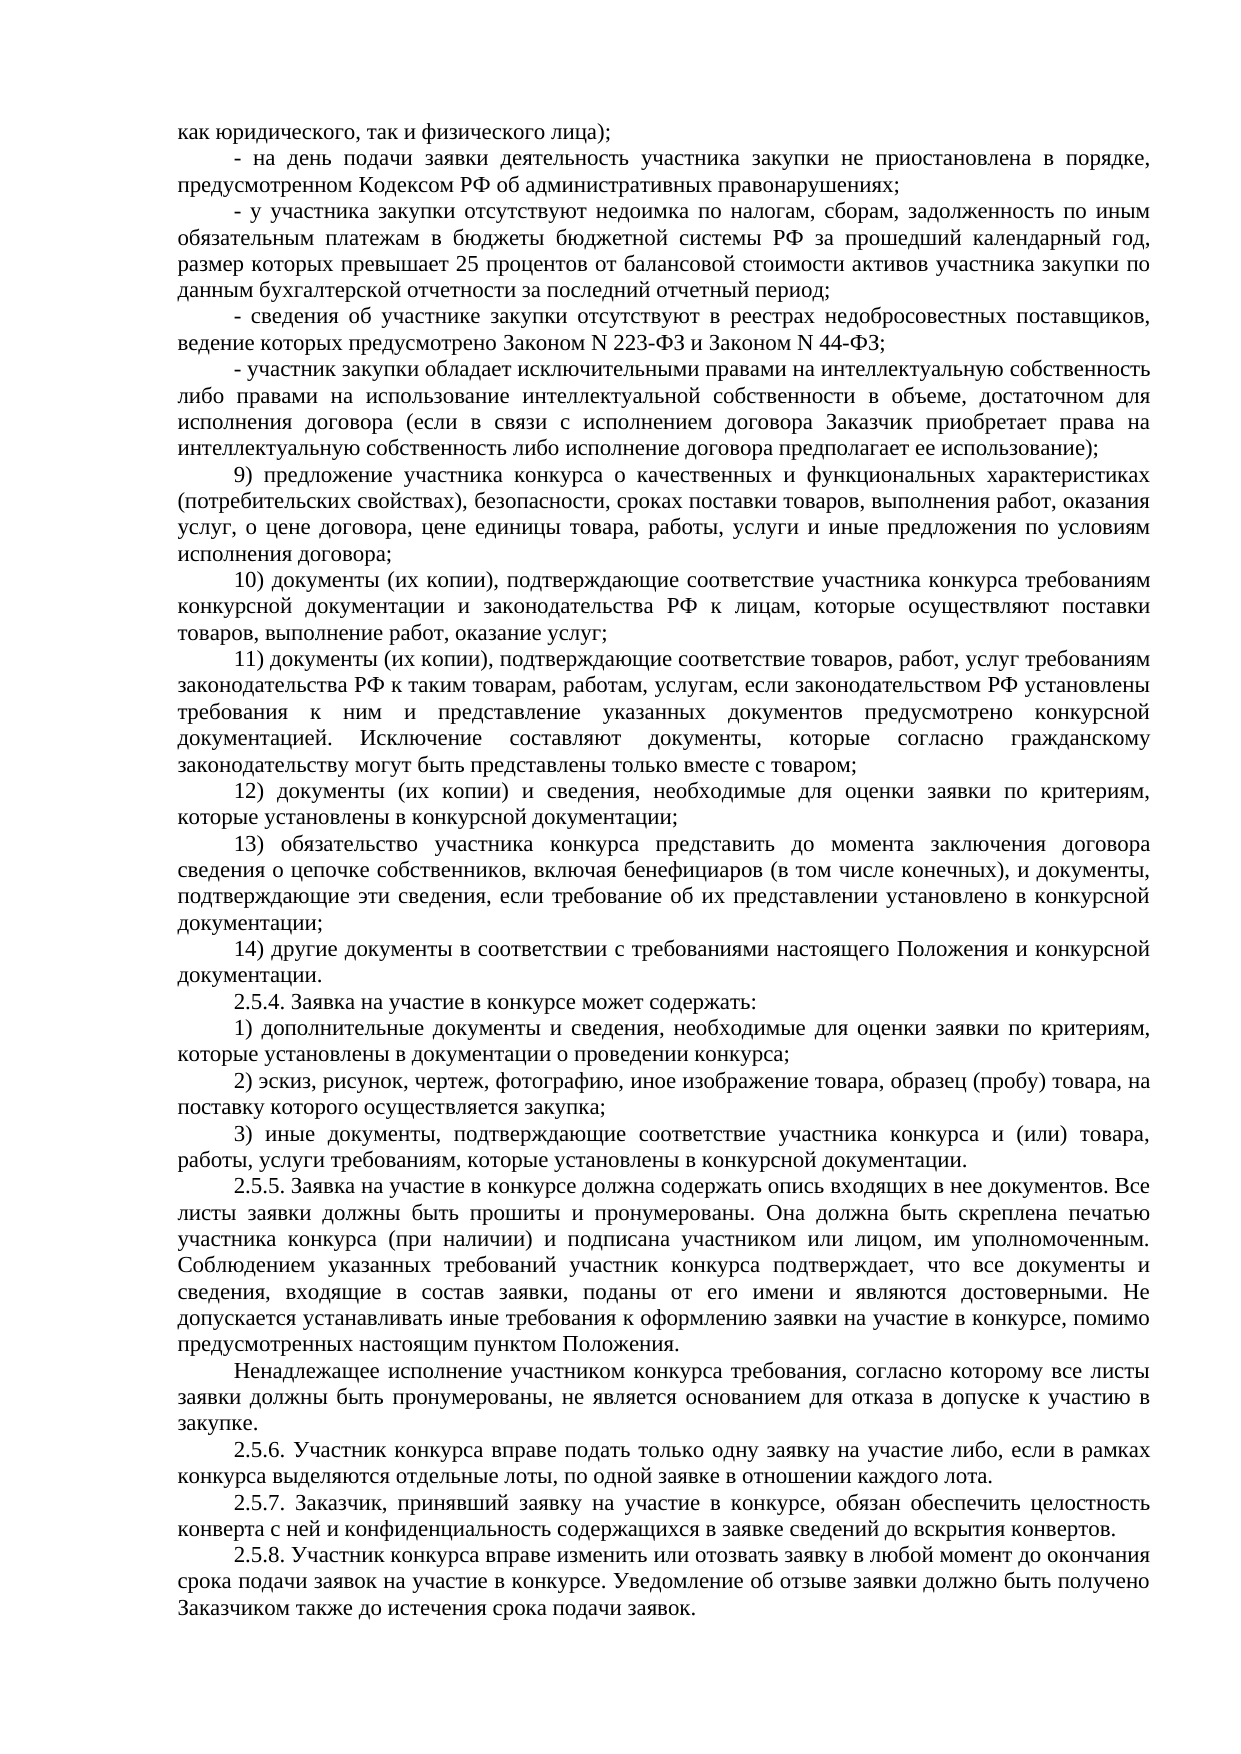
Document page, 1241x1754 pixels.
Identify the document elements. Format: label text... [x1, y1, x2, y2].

text 10) документы (их копии), подтверждающие соответствие участника конкурса требованиям конкурсной документации и законодательства РФ к лицам, которые осуществляют поставки товаров, выполнение работ, оказание услуг; [177, 566, 1152, 645]
text - участник закупки обладает исключительными правами на интеллектуальную собственность либо правами на использование интеллектуальной собственности в объеме, достаточном для исполнения договора (если в связи с исполнением договора Заказчик приобретает права на интеллектуальную собственность либо исполнение договора предполагает ее использование); [177, 355, 1152, 461]
text 2.5.7. Заказчик, принявший заявку на участие в конкурсе, обязан обеспечить целостность конверта с ней и конфиденциальность содержащихся в заявке сведений до вскрытия конвертов. [177, 1488, 1152, 1541]
text 11) документы (их копии), подтверждающие соответствие товаров, работ, услуг требованиям законодательства РФ к таким товарам, работам, услугам, если законодательством РФ установлены требования к ним и представление указанных документов предусмотрено конкурсной документацией. Исключение составляют документы, которые согласно гражданскому законодательству могут быть представлены только вместе с товаром; [177, 645, 1152, 777]
text 2.5.8. Участник конкурса вправе изменить или отозвать заявку в любой момент до окончания срока подачи заявок на участие в конкурсе. Уведомление об отзыве заявки должно быть получено Заказчиком также до истечения срока подачи заявок. [177, 1541, 1152, 1620]
text 3) иные документы, подтверждающие соответствие участника конкурса и (или) товара, работы, услуги требованиям, которые установлены в конкурсной документации. [177, 1119, 1152, 1172]
text 9) предложение участника конкурса о качественных и функциональных характеристиках (потребительских свойствах), безопасности, сроках поставки товаров, выполнения работ, оказания услуг, о цене договора, цене единицы товара, работы, услуги и иные предложения по условиям исполнения договора; [177, 461, 1152, 566]
text 12) документы (их копии) и сведения, необходимые для оценки заявки по критериям, которые установлены в конкурсной документации; [177, 777, 1152, 830]
text 13) обязательство участника конкурса представить до момента заключения договора сведения о цепочке собственников, включая бенефициаров (в том числе конечных), и документы, подтверждающие эти сведения, если требование об их представлении установлено в конкурсной документации; [177, 830, 1152, 935]
text Ненадлежащее исполнение участником конкурса требования, согласно которому все листы заявки должны быть пронумерованы, не является основанием для отказа в допуске к участию в закупке. [177, 1357, 1152, 1436]
text 14) другие документы в соответствии с требованиями настоящего Положения и конкурсной документации. [177, 935, 1152, 988]
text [177, 118, 1152, 144]
text 2.5.4. Заявка на участие в конкурсе может содержать: [177, 988, 1152, 1014]
text 2.5.6. Участник конкурса вправе подать только одну заявку на участие либо, если в рамках конкурса выделяются отдельные лоты, по одной заявке в отношении каждого лота. [177, 1436, 1152, 1488]
text 2) эскиз, рисунок, чертеж, фотографию, иное изображение товара, образец (пробу) товара, на поставку которого осуществляется закупка; [177, 1067, 1152, 1119]
text - на день подачи заявки деятельность участника закупки не приостановлена в порядке, предусмотренном Кодексом РФ об административных правонарушениях; [177, 144, 1152, 197]
text 1) дополнительные документы и сведения, необходимые для оценки заявки по критериям, которые установлены в документации о проведении конкурса; [177, 1014, 1152, 1067]
text 2.5.5. Заявка на участие в конкурсе должна содержать опись входящих в нее документов. Все листы заявки должны быть прошиты и пронумерованы. Она должна быть скреплена печатью участника конкурса (при наличии) и подписана участником или лицом, им уполномоченным. Соблюдением указанных требований участник конкурса подтверждает, что все документы и сведения, входящие в состав заявки, поданы от его имени и являются достоверными. Не допускается устанавливать иные требования к оформлению заявки на участие в конкурсе, помимо предусмотренных настоящим пунктом Положения. [177, 1172, 1152, 1357]
text - у участника закупки отсутствуют недоимка по налогам, сборам, задолженность по иным обязательным платежам в бюджеты бюджетной системы РФ за прошедший календарный год, размер которых превышает 25 процентов от балансовой стоимости активов участника закупки по данным бухгалтерской отчетности за последний отчетный период; [177, 197, 1152, 303]
text - сведения об участнике закупки отсутствуют в реестрах недобросовестных поставщиков, ведение которых предусмотрено Законом N 223-ФЗ и Законом N 44-ФЗ; [177, 303, 1152, 355]
